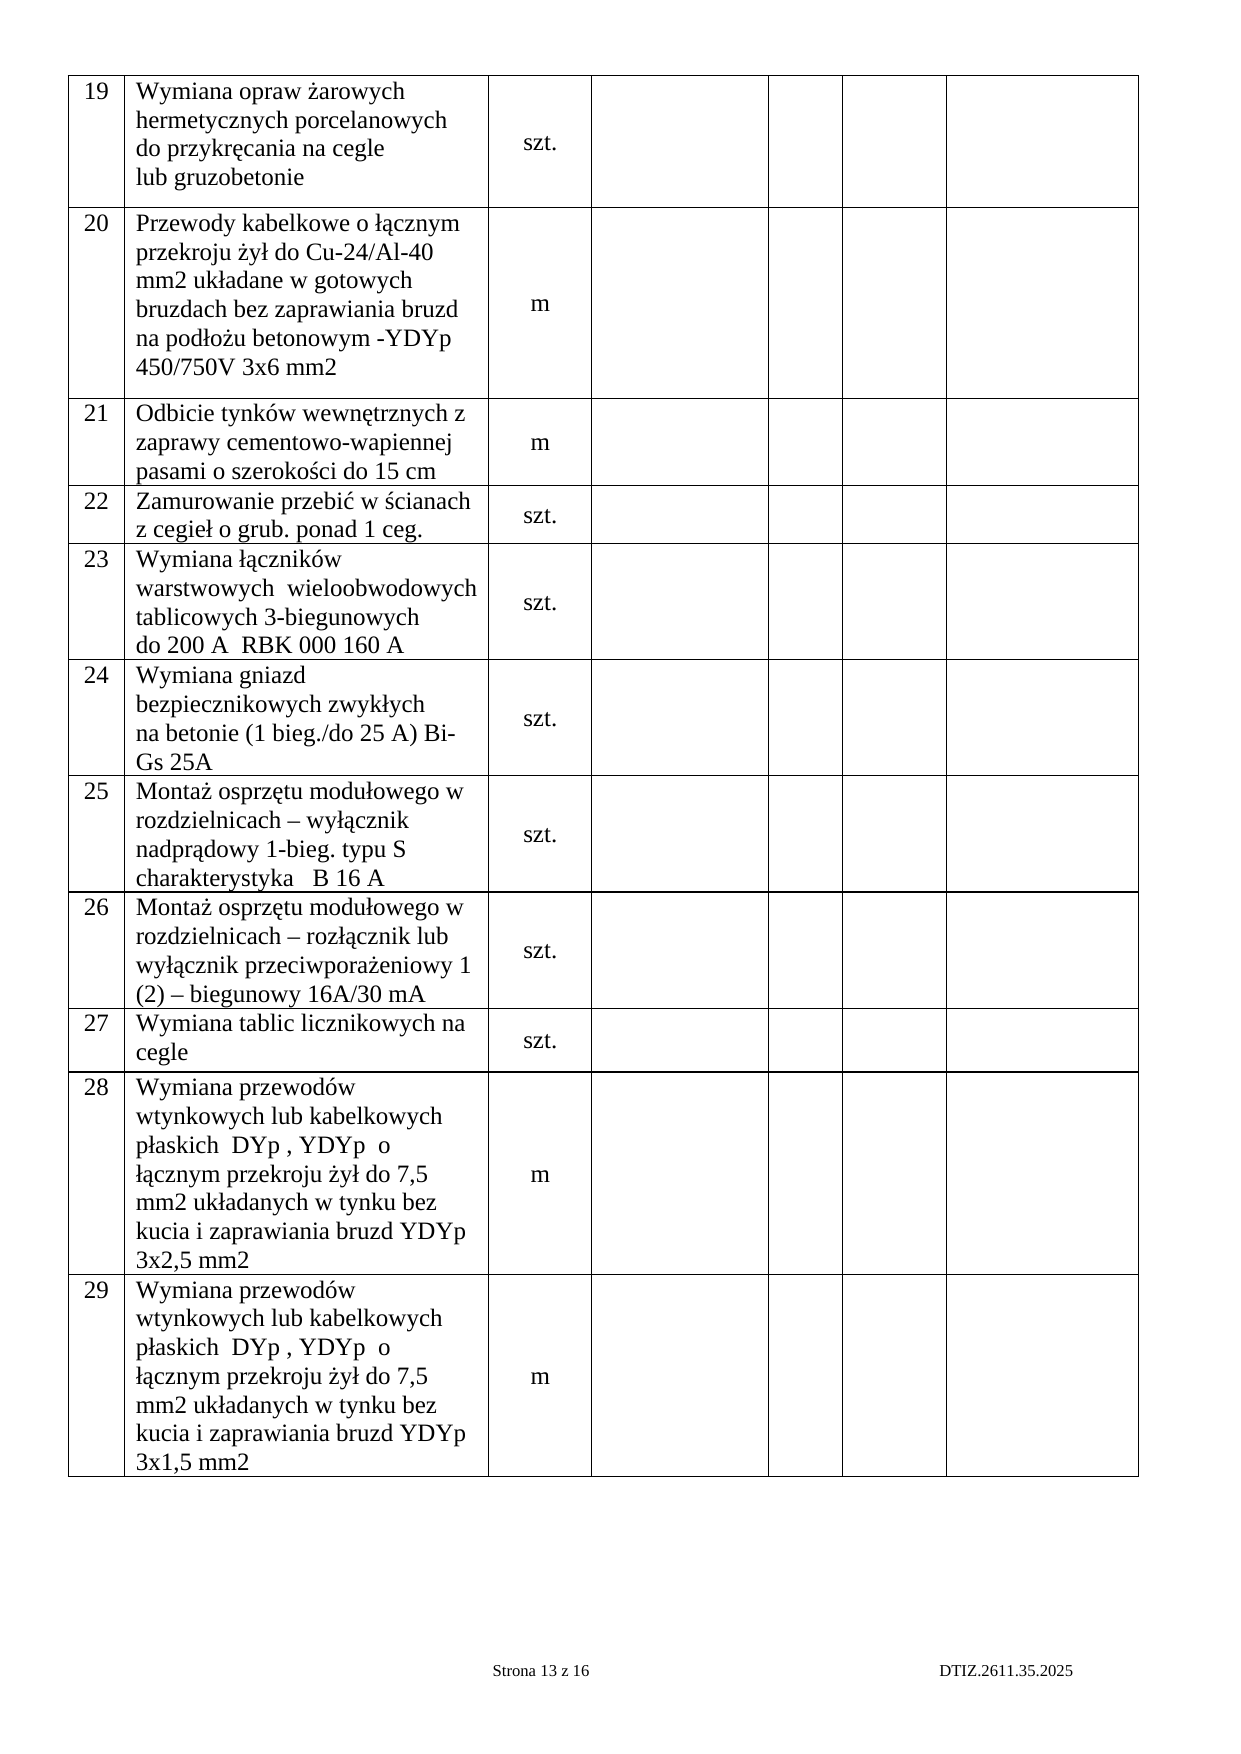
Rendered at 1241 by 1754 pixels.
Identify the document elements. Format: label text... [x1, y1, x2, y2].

table_cell 28 [69, 1073, 124, 1274]
table_cell [843, 776, 946, 891]
table_cell szt. [489, 893, 591, 1007]
table_cell [769, 1009, 842, 1071]
table_cell [592, 1073, 768, 1274]
table_cell 24 [69, 660, 124, 775]
table_cell [592, 1275, 768, 1476]
table_cell Odbicie tynków wewnętrznych z zaprawy cementowo-wapiennej pasami o szerokości do [125, 399, 488, 485]
table_cell 25 [69, 776, 124, 891]
table_cell [843, 1009, 946, 1071]
table_cell Wymiana tablic licznikowych na cegle [125, 1009, 488, 1071]
table_cell szt. [489, 1009, 591, 1071]
table_cell [843, 1275, 946, 1476]
table_cell Wymiana łączników warstwowych wieloobwodowych tablicowych 3-biegunowych do 200 A RBK [125, 544, 488, 659]
table_cell m [489, 399, 591, 485]
table_cell Montaż osprzętu modułowego w rozdzielnicach – wyłącznik nadprądowy 1-bieg. typu S charakterystyka B 16 A [125, 776, 488, 891]
table_cell Montaż osprzętu modułowego w rozdzielnicach – rozłącznik lub wyłącznik przeciwporażeniowy 1 (2) – biegunowy 16A/30 mA [125, 893, 488, 1007]
table_cell Wymiana przewodów wtynkowych lub kabelkowych płaskich DYp , YDYp o łącznym przekroju żył do 7,5 mm2 układanych w tynku bez kucia i zaprawiania bruzd YDYp 3x2,5 mm2 [125, 1073, 488, 1274]
table_cell [592, 544, 768, 659]
table_cell Wymiana przewodów wtynkowych lub kabelkowych płaskich DYp , YDYp o łącznym przekroju żył do 7,5 mm2 układanych w tynku bez kucia i zaprawiania bruzd YDYp 3x1,5 mm2 [125, 1275, 488, 1476]
table_cell 19 [69, 76, 124, 207]
table_cell [592, 76, 768, 207]
table_cell [769, 1275, 842, 1476]
table_cell szt. [489, 76, 591, 207]
table_cell [843, 660, 946, 775]
table_cell [947, 486, 1138, 543]
table_cell 22 [69, 486, 124, 543]
table_cell [769, 208, 842, 397]
table_cell 26 [69, 893, 124, 1007]
table_cell [592, 208, 768, 397]
table_cell [592, 1009, 768, 1071]
table_cell [769, 660, 842, 775]
table_cell 27 [69, 1009, 124, 1071]
table_cell szt. [489, 486, 591, 543]
table_cell Wymiana opraw żarowych hermetycznych porcelanowych do przykręcania na cegle lub gruzobetonie [125, 76, 488, 207]
table_cell [947, 660, 1138, 775]
table_cell [769, 544, 842, 659]
table_cell m [489, 1073, 591, 1274]
table_cell [843, 1073, 946, 1274]
table_cell [947, 1073, 1138, 1274]
table_cell [843, 399, 946, 485]
table_cell m [489, 1275, 591, 1476]
table_cell [843, 76, 946, 207]
table_cell Wymiana gniazd bezpiecznikowych zwykłych na betonie (1 bieg./do ) Bi-Gs 25A [125, 660, 488, 775]
table_cell [769, 776, 842, 891]
table_cell [769, 486, 842, 543]
table_cell m [489, 208, 591, 397]
table_cell 20 [69, 208, 124, 397]
table_cell [769, 1073, 842, 1274]
table_cell [592, 486, 768, 543]
table_cell Przewody kabelkowe o łącznym przekroju żył do Cu-24/Al-40 mm2 układane w gotowych bruzdach bez zaprawiania bruzd na podłożu betonowym -YDYp 450/750V 3x6 mm2 [125, 208, 488, 397]
table_cell [947, 776, 1138, 891]
table_cell szt. [489, 776, 591, 891]
table_cell 29 [69, 1275, 124, 1476]
table_cell szt. [489, 544, 591, 659]
table_cell [947, 1275, 1138, 1476]
table_cell [769, 893, 842, 1007]
table_cell [947, 1009, 1138, 1071]
table_cell [769, 399, 842, 485]
table_cell [592, 660, 768, 775]
table_cell [592, 893, 768, 1007]
table_cell [947, 208, 1138, 397]
table_cell [592, 776, 768, 891]
table_cell Zamurowanie przebić w ścianach z cegieł o grub. ponad 1 ceg. [125, 486, 488, 543]
table_cell [947, 399, 1138, 485]
table_cell [843, 544, 946, 659]
table_cell 21 [69, 399, 124, 485]
table_cell [947, 76, 1138, 207]
table_cell [843, 486, 946, 543]
table_cell [592, 399, 768, 485]
table_cell [843, 893, 946, 1007]
table_cell 23 [69, 544, 124, 659]
table_cell [769, 76, 842, 207]
table_cell [843, 208, 946, 397]
table_cell szt. [489, 660, 591, 775]
table_cell [947, 544, 1138, 659]
table_cell [947, 893, 1138, 1007]
